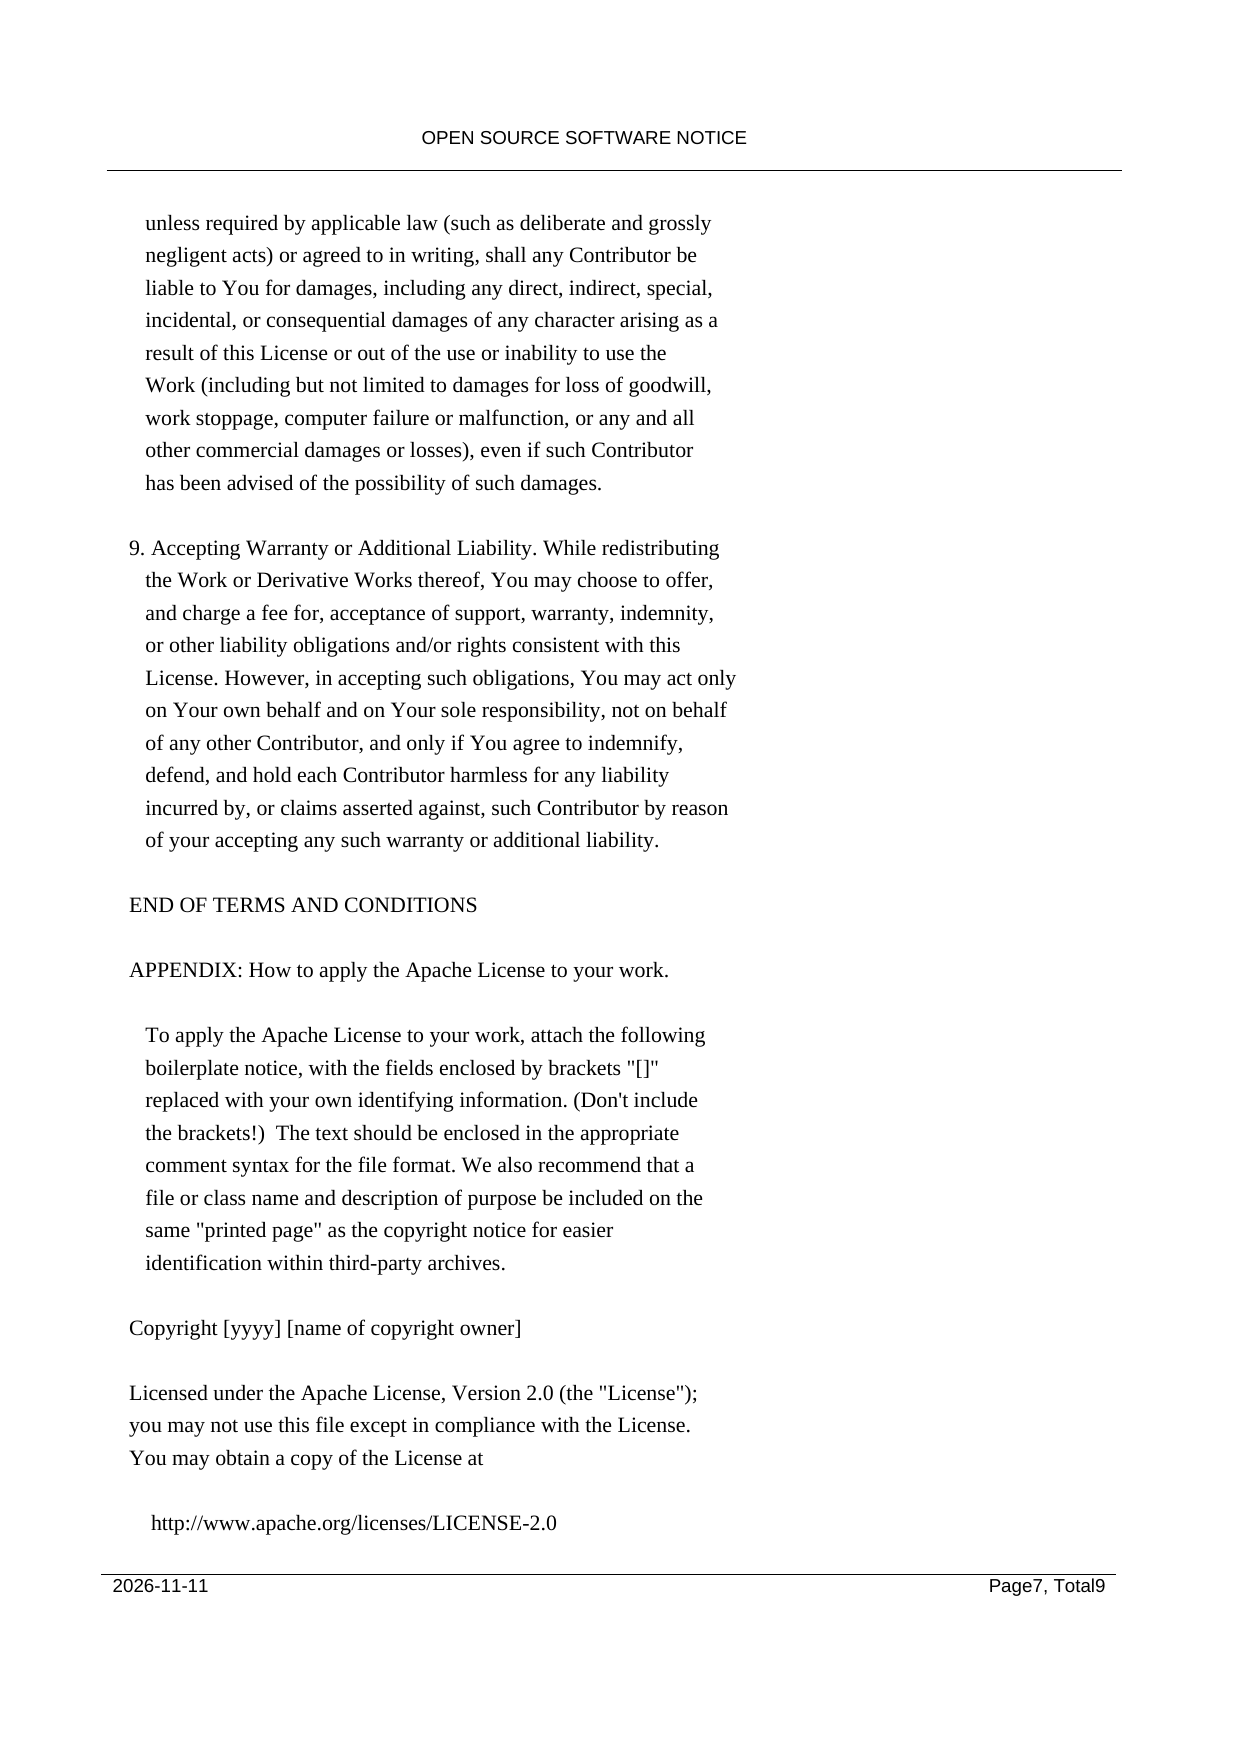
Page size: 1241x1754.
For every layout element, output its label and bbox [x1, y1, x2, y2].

text [112, 206, 1128, 1539]
